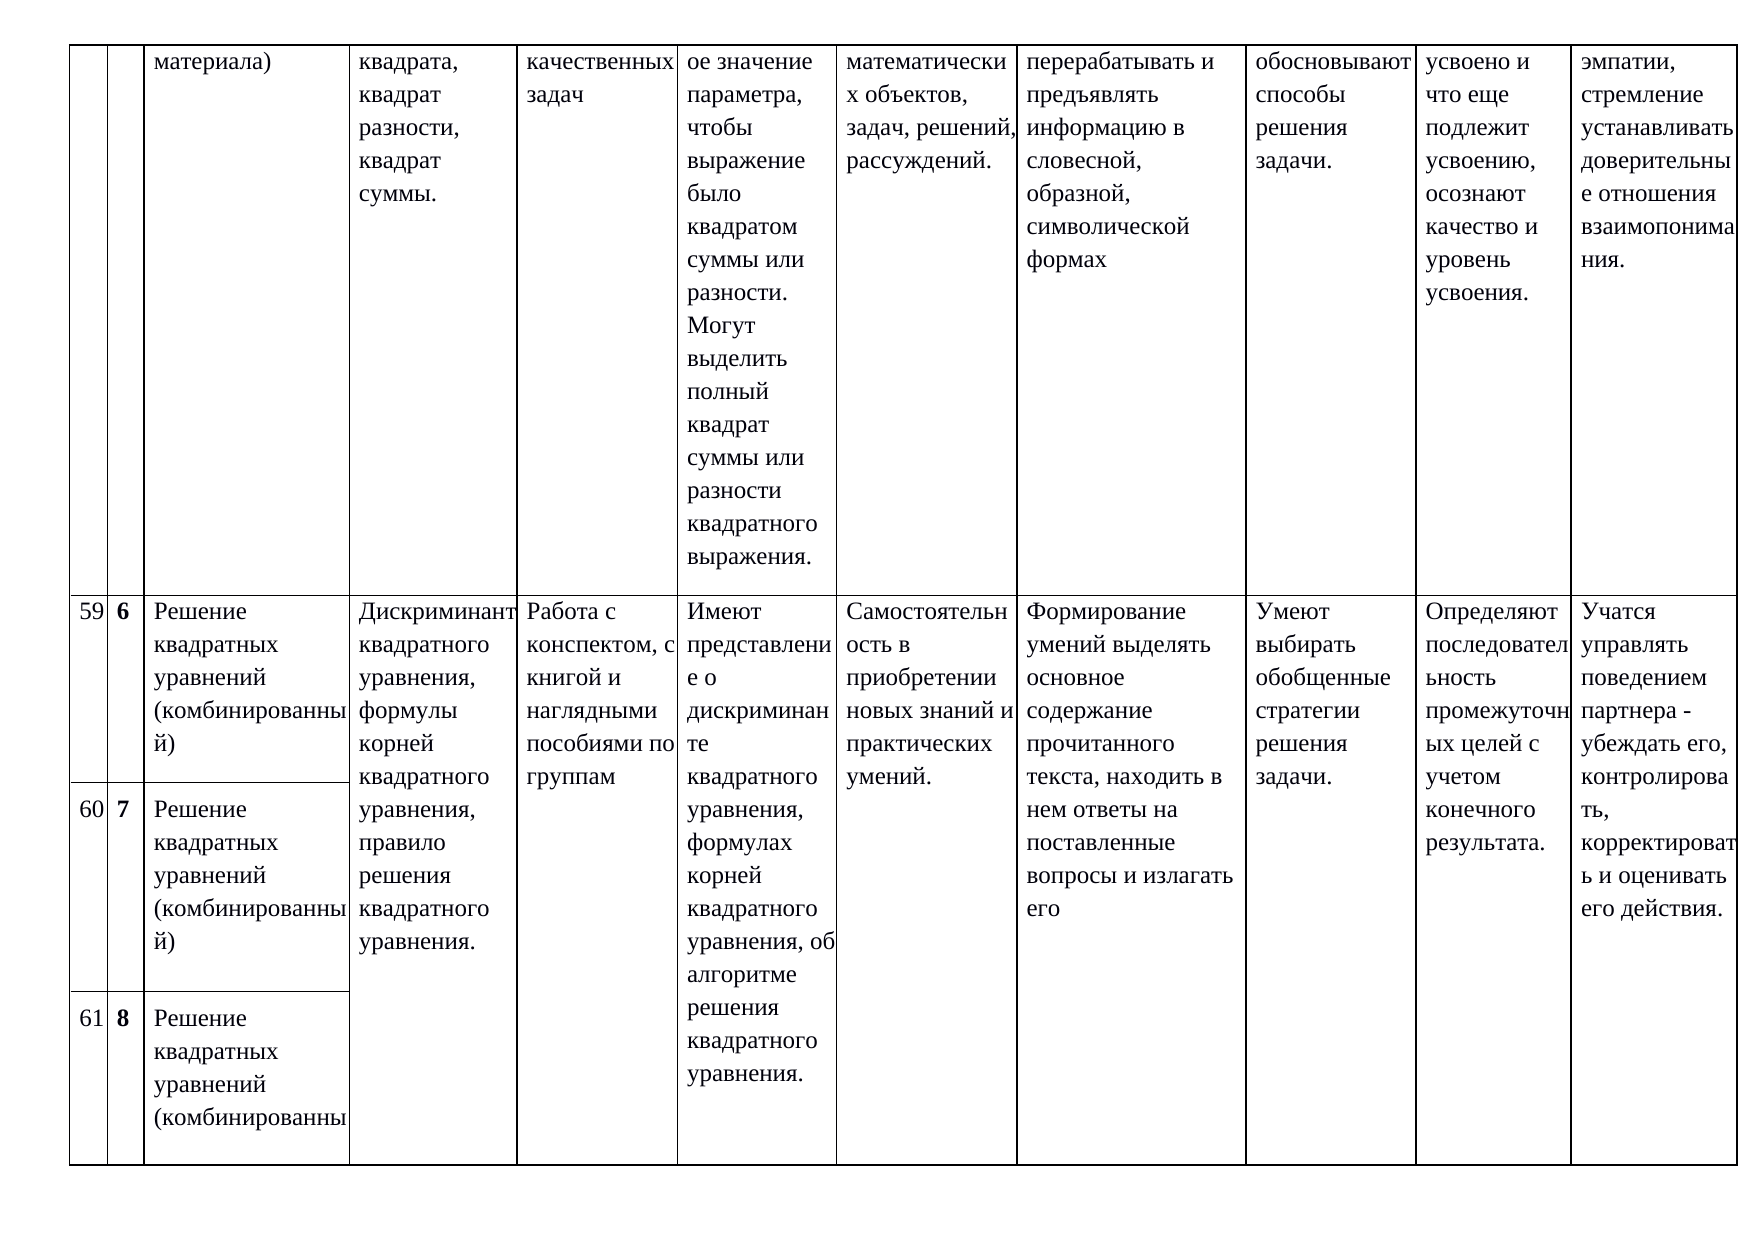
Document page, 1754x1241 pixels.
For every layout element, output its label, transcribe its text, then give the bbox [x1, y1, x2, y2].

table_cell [1018, 46, 1245, 595]
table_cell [350, 46, 516, 595]
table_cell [145, 46, 349, 595]
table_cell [518, 46, 677, 595]
table_cell 8 [108, 992, 143, 1164]
table_cell Умеют выбирать обобщенные стратегии решения задачи. [1247, 596, 1415, 1164]
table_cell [145, 783, 349, 991]
table_cell 6 [108, 596, 143, 782]
table_cell 61 [70, 992, 107, 1164]
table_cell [1572, 46, 1736, 595]
table_cell 59 [70, 596, 107, 782]
table_cell 60 [70, 783, 107, 991]
table_cell 58 [70, 46, 107, 595]
table_cell Дискриминант квадратного уравнения, формулы корней квадратного уравнения, правило решения квадратного уравнения. [350, 596, 516, 1164]
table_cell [1417, 46, 1570, 595]
table_cell Имеют представление о дискриминанте квадратного уравнения, формулах корней квадратного уравнения, об алгоритме решения квадратного уравнения. [678, 596, 836, 1164]
table_cell Самостоятельность в приобретении новых знаний и практических умений. [837, 596, 1016, 1164]
table_cell Определяют последовательность промежуточных целей с учетом конечного результата. [1417, 596, 1570, 1164]
table_cell Работа с конспектом, с книгой и наглядными пособиями по группам [518, 596, 677, 1164]
table_cell Учатся управлять поведением партнера - убеждать его, контролировать, корректировать и оценивать его действия. [1572, 596, 1736, 1164]
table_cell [678, 46, 836, 595]
table_cell Решение квадратных уравнений (комбинированный) [145, 596, 349, 782]
table_cell 7 [108, 783, 143, 991]
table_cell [145, 992, 349, 1164]
table_cell Формирование умений выделять основное содержание прочитанного текста, находить в нем ответы на поставленные вопросы и излагать его [1018, 596, 1245, 1164]
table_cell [1247, 46, 1415, 595]
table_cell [837, 46, 1016, 595]
table_cell 5 [108, 46, 143, 595]
